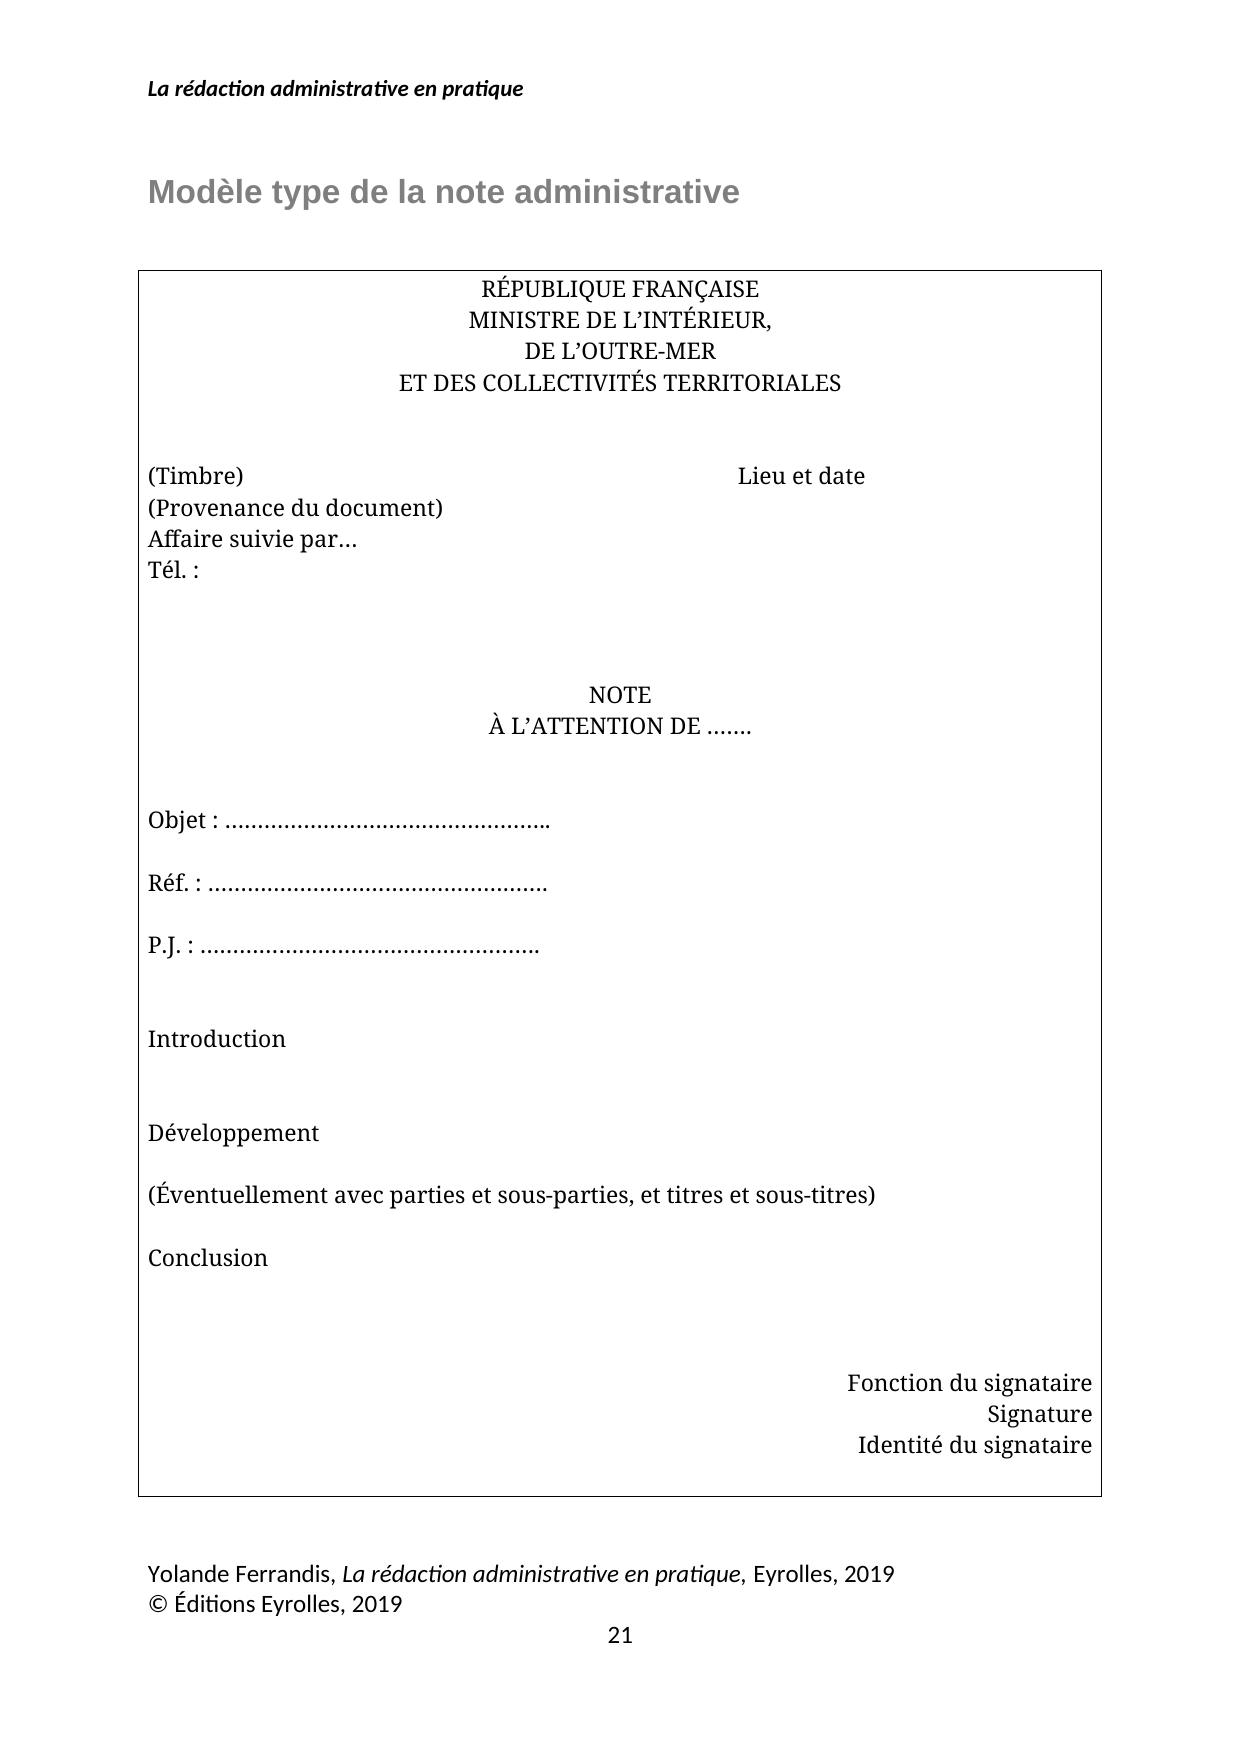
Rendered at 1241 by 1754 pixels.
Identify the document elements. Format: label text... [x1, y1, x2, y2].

text (Provenance du document) [148, 491, 1093, 523]
text ET DES COLLECTIVITÉS TERRITORIALES [148, 366, 1093, 398]
text (Éventuellement avec parties et sous-parties, et titres et sous-titres) [148, 1179, 1093, 1210]
text Développement [148, 1116, 1093, 1148]
text Objet : ………………………………………….. [148, 804, 1093, 835]
text Introduction [148, 1023, 1093, 1054]
text Identité du signataire [148, 1429, 1093, 1460]
text Modèle type de la note administrative [148, 173, 1093, 211]
text Signature [148, 1398, 1093, 1429]
text DE L’OUTRE-MER [148, 335, 1093, 366]
text MINISTRE DE L’INTÉRIEUR, [148, 304, 1093, 335]
text NOTE [148, 679, 1093, 710]
text Réf. : ……………………………………………. [148, 866, 1093, 898]
text Fonction du signataire [148, 1366, 1093, 1398]
text Tél. : [148, 554, 1093, 585]
text RÉPUBLIQUE FRANÇAISE [139, 271, 1101, 304]
text Affaire suivie par… [148, 523, 1093, 554]
text Conclusion [148, 1241, 1093, 1273]
text (Timbre) Lieu et date [148, 460, 1093, 491]
text À L’ATTENTION DE ……. [148, 710, 1093, 741]
text P.J. : ……………………………………………. [148, 929, 1093, 960]
